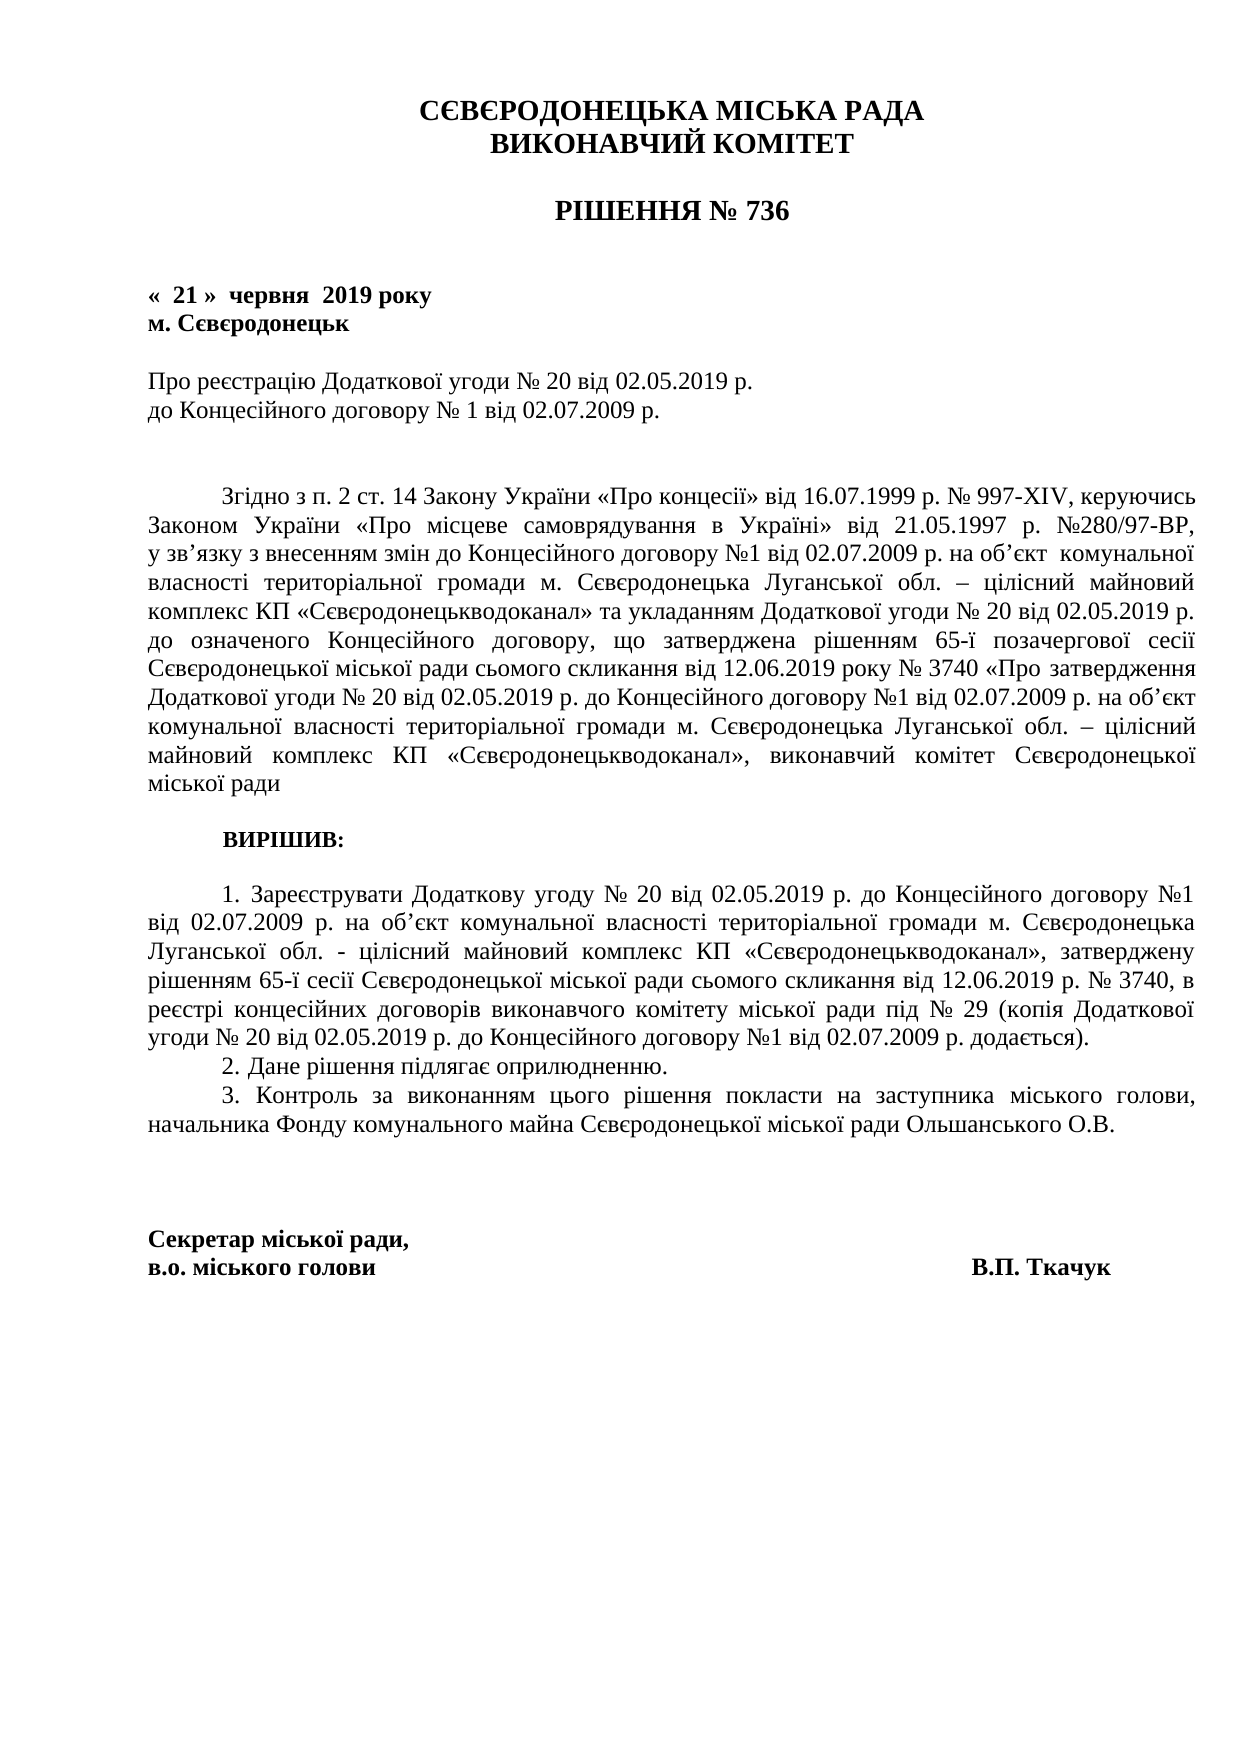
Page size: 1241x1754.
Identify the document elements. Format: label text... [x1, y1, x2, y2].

text ВИРІШИВ: [148, 826, 1196, 852]
subtitle ВИКОНАВЧИЙ КОМІТЕТ [148, 126, 1196, 160]
text м. Сєвєродонецьк [148, 308, 1196, 337]
text до Концесійного договору № 1 від 02.07.2009 р. [148, 395, 1196, 423]
text Секретар міської ради, [148, 1224, 1196, 1252]
list Контроль за виконанням цього рішення покласти на заступника міського голови, начальника Фонду комунального майна Сєвєродонецької міської ради Ольшанського О.В. [148, 1080, 1196, 1137]
list Дане рішення підлягає оприлюдненню. [148, 1051, 1196, 1080]
text « 21 » червня 2019 року [148, 280, 1196, 308]
text СЄВЄРОДОНЕЦЬКА МIСЬКА РАДА [148, 93, 1196, 126]
list Зареєструвати Додаткову угоду № 20 від 02.05.2019 р. до Концесійного договору №1 від 02.07.2009 р. на об’єкт комунальної власності територіальної громади м. Сєвєродонецька Луганської обл. - цілісний майновий комплекс КП «Сєвєродонецькводоканал», затверджену рішенням 65-ї сесії Сєвєродонецької міської ради сьомого скликання від 12.06.2019 р. № 3740, в реєстрі концесійних договорів виконавчого комітету міської ради під № 29 (копія Додаткової угоди № 20 від 02.05.2019 р. до Концесійного договору №1 від 02.07.2009 р. додається). [148, 879, 1196, 1051]
subtitle РІШЕННЯ № 736 [148, 193, 1196, 227]
text Згідно з п. 2 ст. 14 Закону України «Про концесії» від 16.07.1999 р. № 997-ХІV, керуючись Законом України «Про місцеве самоврядування в Україні» від 21.05.1997 р. №280/97-ВР, у зв’язку з внесенням змін до Концесійного договору №1 від 02.07.2009 р. на об’єкт комунальної власності територіальної громади м. Сєвєродонецька Луганської обл. – цілісний майновий комплекс КП «Сєвєродонецькводоканал» та укладанням Додаткової угоди № 20 від 02.05.2019 р. до означеного Концесійного договору, що затверджена рішенням 65-ї позачергової сесії Сєвєродонецької міської ради сьомого скликання від 12.06.2019 року № 3740 «Про затвердження Додаткової угоди № 20 від 02.05.2019 р. до Концесійного договору №1 від 02.07.2009 р. на об’єкт комунальної власності територіальної громади м. Сєвєродонецька Луганської обл. – цілісний майновий комплекс КП «Сєвєродонецькводоканал», виконавчий комітет Сєвєродонецької міської ради [148, 481, 1196, 797]
text в.о. міського голови В.П. Ткачук [148, 1252, 1196, 1281]
text Про реєстрацію Додаткової угоди № 20 від 02.05.2019 р. [148, 366, 1196, 395]
